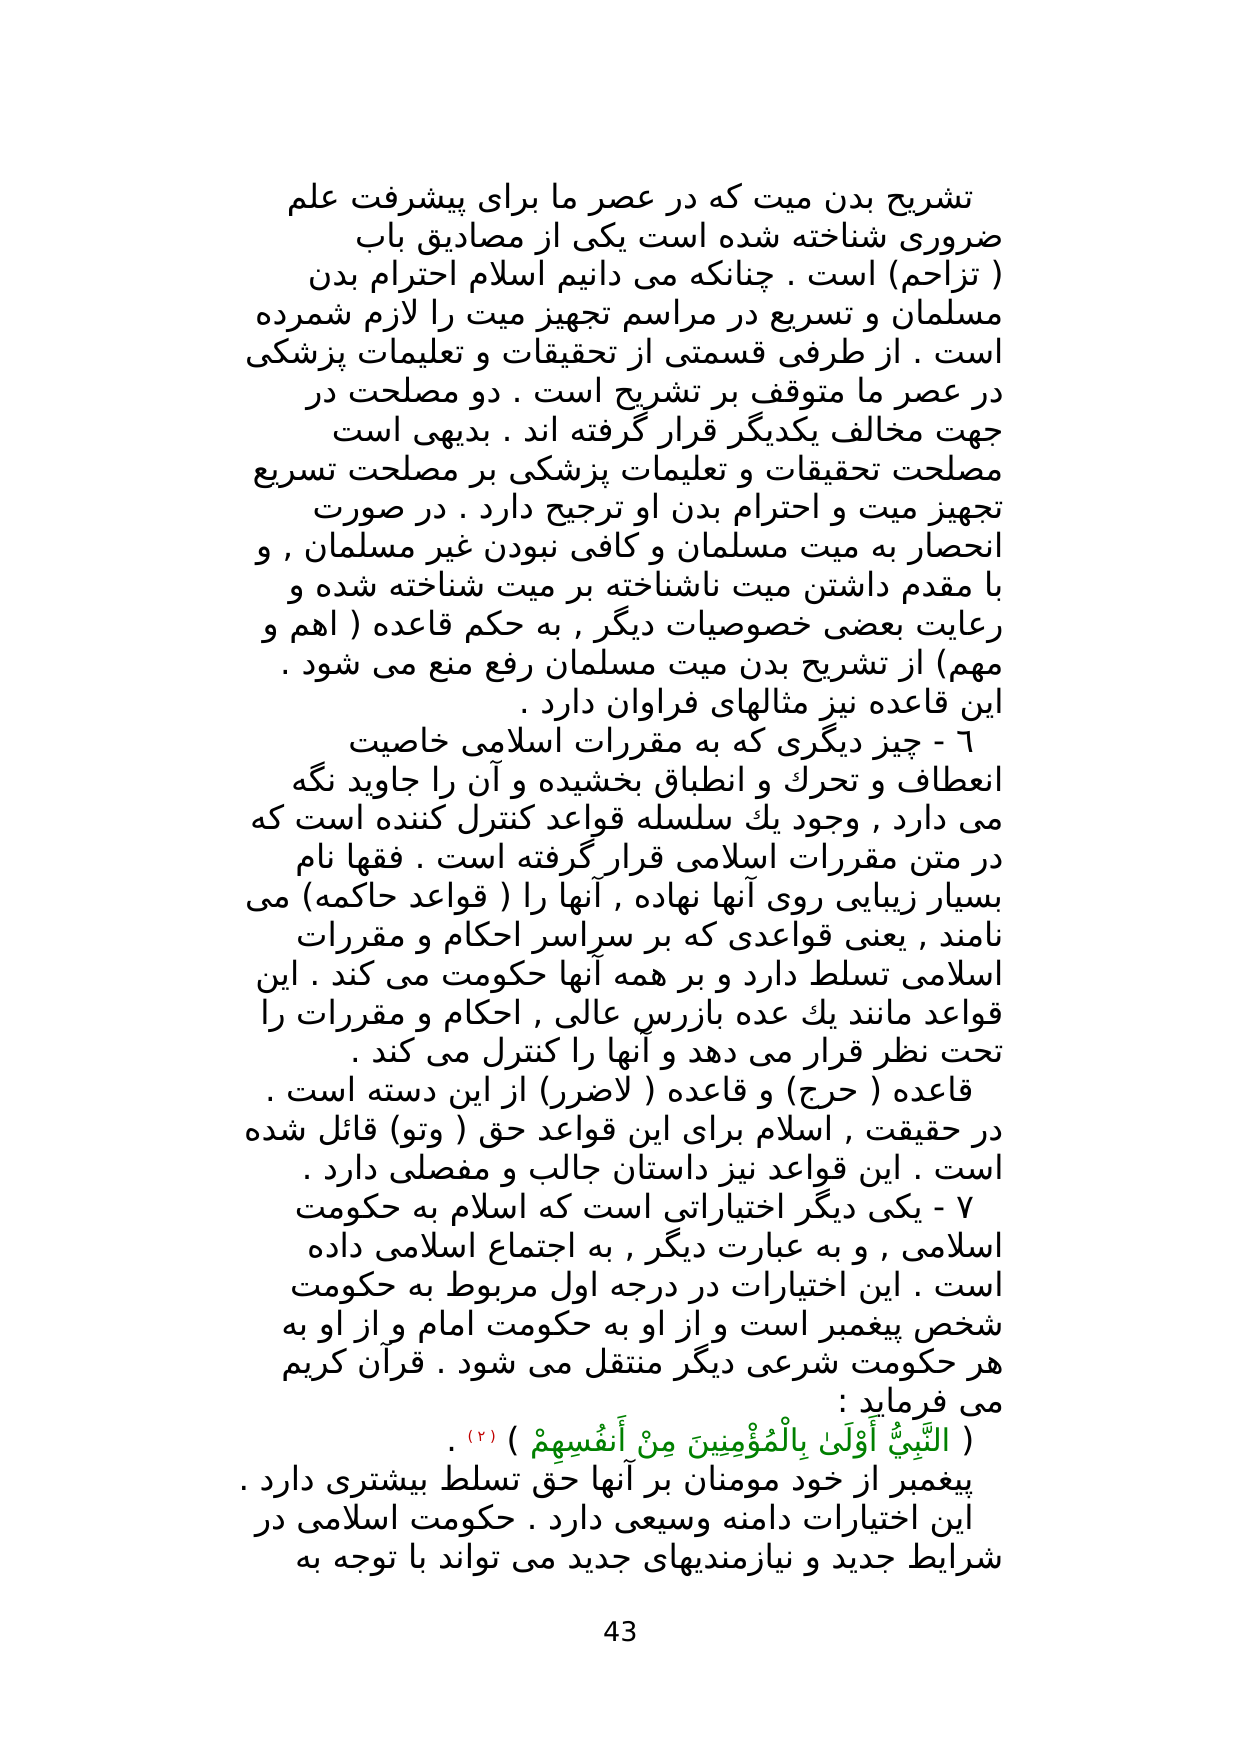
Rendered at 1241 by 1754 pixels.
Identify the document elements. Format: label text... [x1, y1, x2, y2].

text ٦ - چيز ديگرى كه به مقررات اسلامى خاصيت انعطاف و تحرك و انطباق بخشيده و آن را جاويد نگه مى دارد , وجود يك سلسله قواعد كنترل كننده است كه در متن مقررات اسلامى قرار گرفته است . فقها نام بسيار زيبايى روى آنها نهاده , آنها را ( قواعد حاكمه) مى نامند , يعنى قواعدى كه بر سراسر احكام و مقررات اسلامى تسلط دارد و بر همه آنها حكومت مى كند . اين قواعد مانند يك عده بازرس عالى , احكام و مقررات را تحت نظر قرار مى دهد و آنها را كنترل مى كند . [236, 721, 1004, 1071]
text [236, 1498, 1004, 1576]
text ( النَّبِيُّ أَوْلَىٰ بِالْمُؤْمِنِينَ مِنْ أَنفُسِهِمْ ) ( ٢ ) . [236, 1421, 1004, 1459]
text ٧ - يكى ديگر اختياراتى است كه اسلام به حكومت اسلامى , و به عبارت ديگر , به اجتماع اسلامى داده است . اين اختيارات در درجه اول مربوط به حكومت شخص پيغمبر است و از او به حكومت امام و از او به هر حكومت شرعى ديگر منتقل مى شود . قرآن كريم مى فرمايد : [236, 1187, 1004, 1421]
text قاعده ( حرج) و قاعده ( لاضرر) از اين دسته است . در حقيقت , اسلام براى اين قواعد حق ( وتو) قائل شده است . اين قواعد نيز داستان جالب و مفصلى دارد . [236, 1071, 1004, 1187]
text پيغمبر از خود مومنان بر آنها حق تسلط بيشترى دارد . [236, 1459, 1004, 1498]
text تشريح بدن ميت كه در عصر ما براى پيشرفت علم ضرورى شناخته شده است يكى از مصاديق باب ( تزاحم) است . چنانكه مى دانيم اسلام احترام بدن مسلمان و تسريع در مراسم تجهيز ميت را لازم شمرده است . از طرفى قسمتى از تحقيقات و تعليمات پزشكى در عصر ما متوقف بر تشريح است . دو مصلحت در جهت مخالف يكديگر قرار گرفته اند . بديهى است مصلحت تحقيقات و تعليمات پزشكى بر مصلحت تسريع تجهيز ميت و احترام بدن او ترجيح دارد . در صورت انحصار به ميت مسلمان و كافى نبودن غير مسلمان , و با مقدم داشتن ميت ناشناخته بر ميت شناخته شده و رعايت بعضى خصوصيات ديگر , به حكم قاعده ( اهم و مهم) از تشريح بدن ميت مسلمان رفع منع مى شود . اين قاعده نيز مثالهاى فراوان دارد . [236, 177, 1004, 721]
